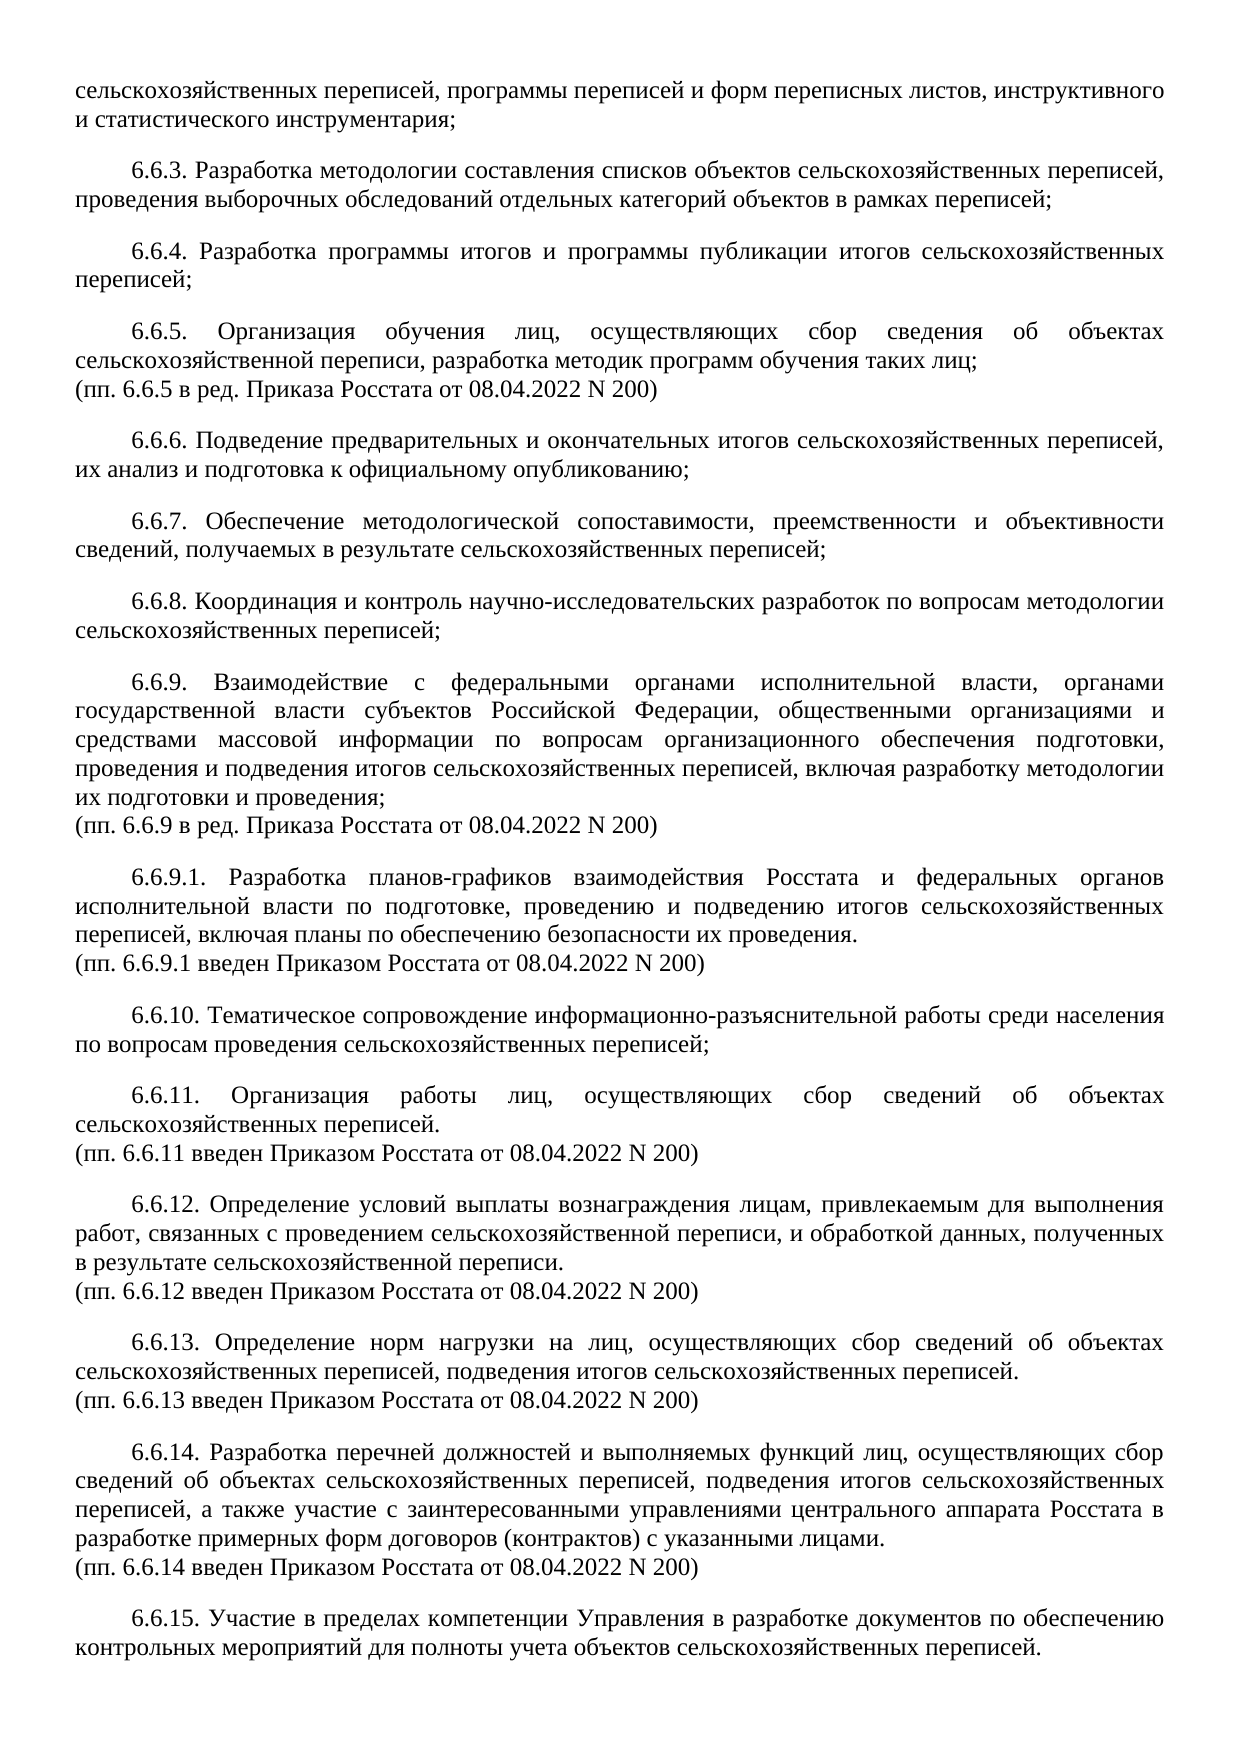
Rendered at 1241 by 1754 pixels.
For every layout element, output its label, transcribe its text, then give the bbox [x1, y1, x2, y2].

text 6.6.8. Координация и контроль научно-исследовательских разработок по вопросам методологии сельскохозяйственных переписей; [75, 586, 1165, 644]
text 6.6.9.1. Разработка планов-графиков взаимодействия Росстата и федеральных органов исполнительной власти по подготовке, проведению и подведению итогов сельскохозяйственных переписей, включая планы по обеспечению безопасности их проведения. [75, 862, 1165, 948]
text (пп. 6.6.14 введен Приказом Росстата от 08.04.2022 N 200) [75, 1552, 1165, 1580]
text 6.6.10. Тематическое сопровождение информационно-разъяснительной работы среди населения по вопросам проведения сельскохозяйственных переписей; [75, 1000, 1165, 1057]
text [75, 75, 1165, 132]
text 6.6.11. Организация работы лиц, осуществляющих сбор сведений об объектах сельскохозяйственных переписей. [75, 1080, 1165, 1138]
text 6.6.7. Обеспечение методологической сопоставимости, преемственности и объективности сведений, получаемых в результате сельскохозяйственных переписей; [75, 506, 1165, 563]
text 6.6.6. Подведение предварительных и окончательных итогов сельскохозяйственных переписей, их анализ и подготовка к официальному опубликованию; [75, 425, 1165, 483]
text (пп. 6.6.5 в ред. Приказа Росстата от 08.04.2022 N 200) [75, 374, 1165, 402]
text 6.6.12. Определение условий выплаты вознаграждения лицам, привлекаемым для выполнения работ, связанных с проведением сельскохозяйственной переписи, и обработкой данных, полученных в результате сельскохозяйственной переписи. [75, 1189, 1165, 1276]
text (пп. 6.6.9.1 введен Приказом Росстата от 08.04.2022 N 200) [75, 948, 1165, 977]
text (пп. 6.6.12 введен Приказом Росстата от 08.04.2022 N 200) [75, 1276, 1165, 1304]
text 6.6.5. Организация обучения лиц, осуществляющих сбор сведения об объектах сельскохозяйственной переписи, разработка методик программ обучения таких лиц; [75, 316, 1165, 374]
text 6.6.13. Определение норм нагрузки на лиц, осуществляющих сбор сведений об объектах сельскохозяйственных переписей, подведения итогов сельскохозяйственных переписей. [75, 1327, 1165, 1385]
text 6.6.4. Разработка программы итогов и программы публикации итогов сельскохозяйственных переписей; [75, 236, 1165, 293]
text 6.6.15. Участие в пределах компетенции Управления в разработке документов по обеспечению контрольных мероприятий для полноты учета объектов сельскохозяйственных переписей. [75, 1603, 1165, 1661]
text 6.6.9. Взаимодействие с федеральными органами исполнительной власти, органами государственной власти субъектов Российской Федерации, общественными организациями и средствами массовой информации по вопросам организационного обеспечения подготовки, проведения и подведения итогов сельскохозяйственных переписей, включая разработку методологии их подготовки и проведения; [75, 667, 1165, 810]
text 6.6.14. Разработка перечней должностей и выполняемых функций лиц, осуществляющих сбор сведений об объектах сельскохозяйственных переписей, подведения итогов сельскохозяйственных переписей, а также участие с заинтересованными управлениями центрального аппарата Росстата в разработке примерных форм договоров (контрактов) с указанными лицами. [75, 1437, 1165, 1552]
text (пп. 6.6.9 в ред. Приказа Росстата от 08.04.2022 N 200) [75, 810, 1165, 839]
text (пп. 6.6.11 введен Приказом Росстата от 08.04.2022 N 200) [75, 1138, 1165, 1167]
text 6.6.3. Разработка методологии составления списков объектов сельскохозяйственных переписей, проведения выборочных обследований отдельных категорий объектов в рамках переписей; [75, 155, 1165, 213]
text (пп. 6.6.13 введен Приказом Росстата от 08.04.2022 N 200) [75, 1385, 1165, 1414]
